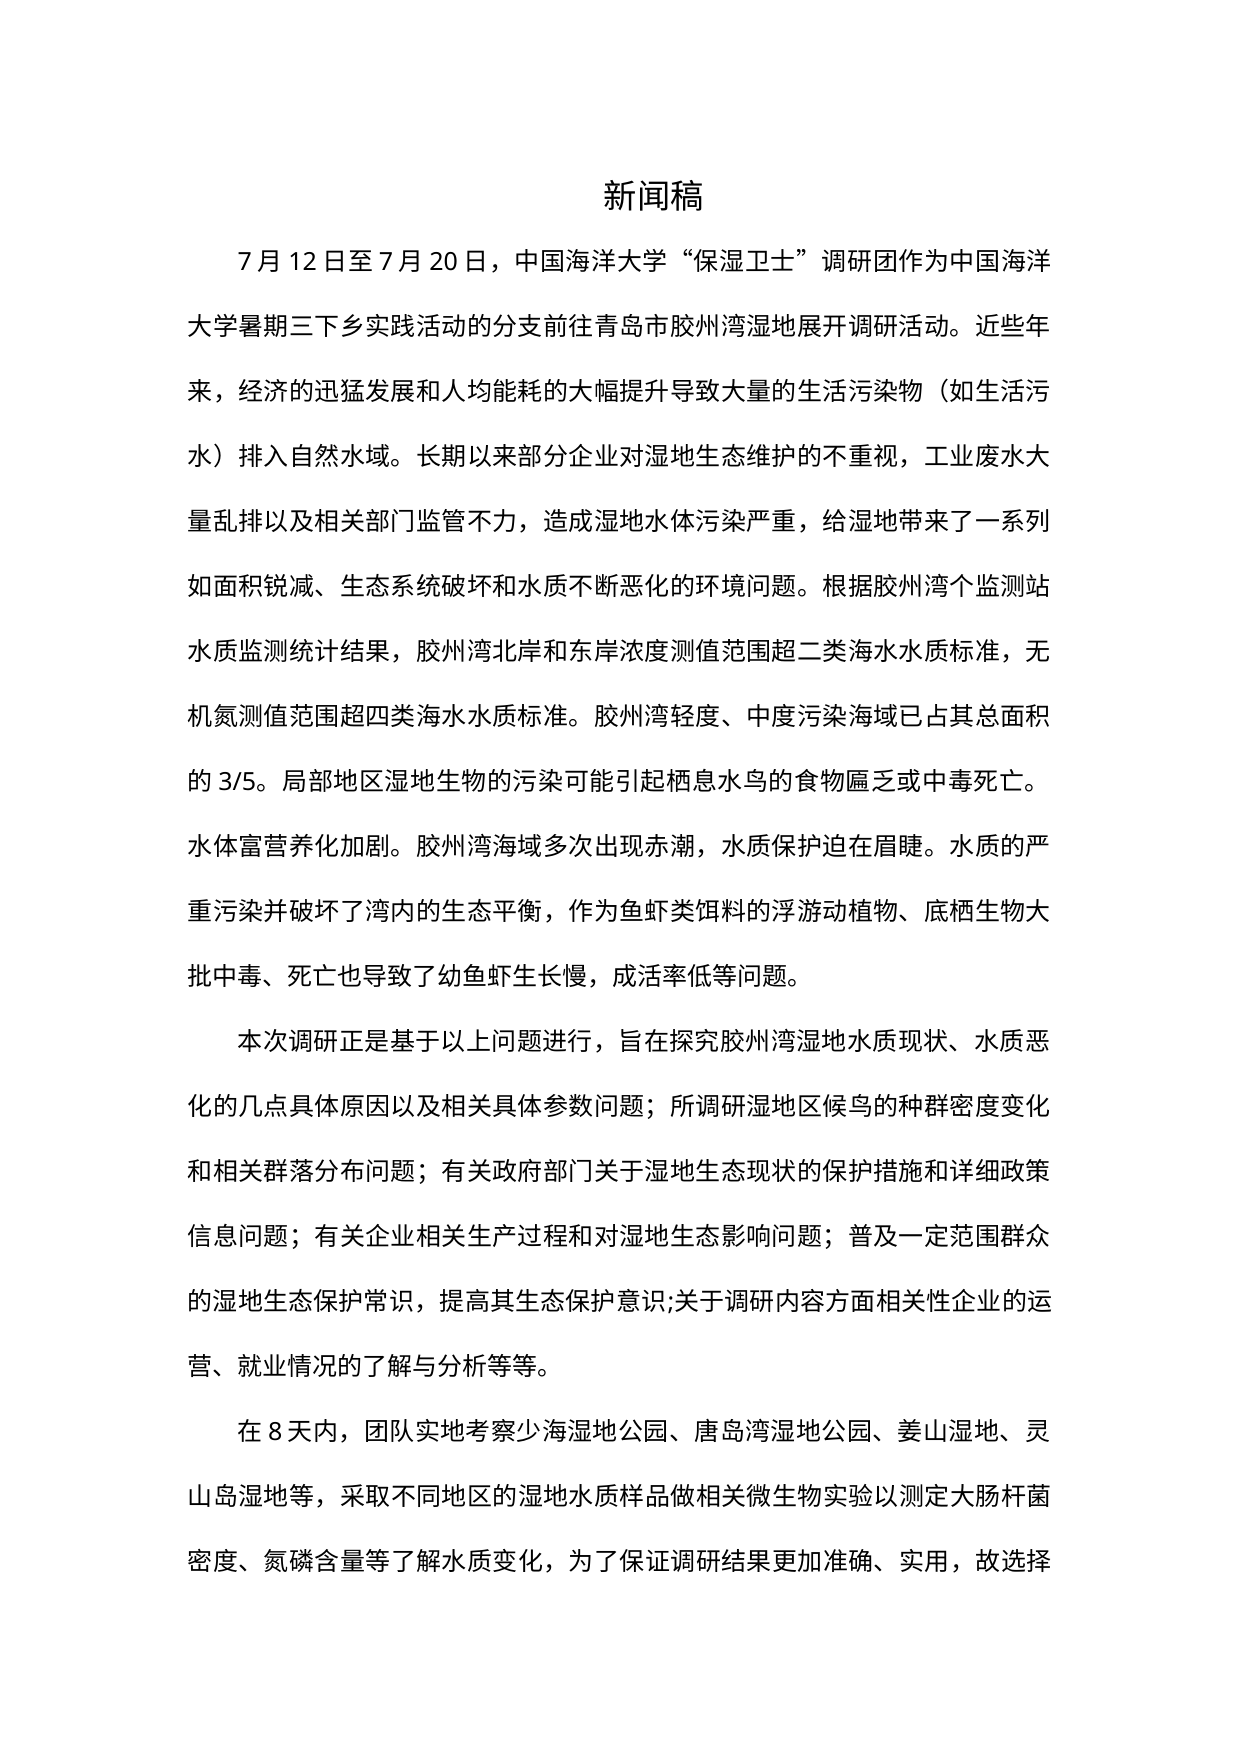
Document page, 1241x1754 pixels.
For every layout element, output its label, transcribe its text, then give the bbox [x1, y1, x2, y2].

text 7月12日至7月20日，中国海洋大学“保湿卫士”调研团作为中国海洋大学暑期三下乡实践活动的分支前往青岛市胶州湾湿地展开调研活动。近些年来，经济的迅猛发展和人均能耗的大幅提升导致大量的生活污染物（如生活污水）排入自然水域。长期以来部分企业对湿地生态维护的不重视，工业废水大量乱排以及相关部门监管不力，造成湿地水体污染严重，给湿地带来了一系列如面积锐减、生态系统破坏和水质不断恶化的环境问题。根据胶州湾个监测站水质监测统计结果，胶州湾北岸和东岸浓度测值范围超二类海水水质标准，无机氮测值范围超四类海水水质标准。胶州湾轻度、中度污染海域已占其总面积的3/5。局部地区湿地生物的污染可能引起栖息水鸟的食物匾乏或中毒死亡。水体富营养化加剧。胶州湾海域多次出现赤潮，水质保护迫在眉睫。水质的严重污染并破坏了湾内的生态平衡，作为鱼虾类饵料的浮游动植物、底栖生物大批中毒、死亡也导致了幼鱼虾生长慢，成活率低等问题。 [187, 227, 1053, 1007]
text 本次调研正是基于以上问题进行，旨在探究胶州湾湿地水质现状、水质恶化的几点具体原因以及相关具体参数问题；所调研湿地区候鸟的种群密度变化和相关群落分布问题；有关政府部门关于湿地生态现状的保护措施和详细政策信息问题；有关企业相关生产过程和对湿地生态影响问题；普及一定范围群众的湿地生态保护常识，提高其生态保护意识;关于调研内容方面相关性企业的运营、就业情况的了解与分析等等。 [187, 1007, 1053, 1397]
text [187, 1397, 1053, 1592]
text 新闻稿 [187, 162, 1053, 227]
